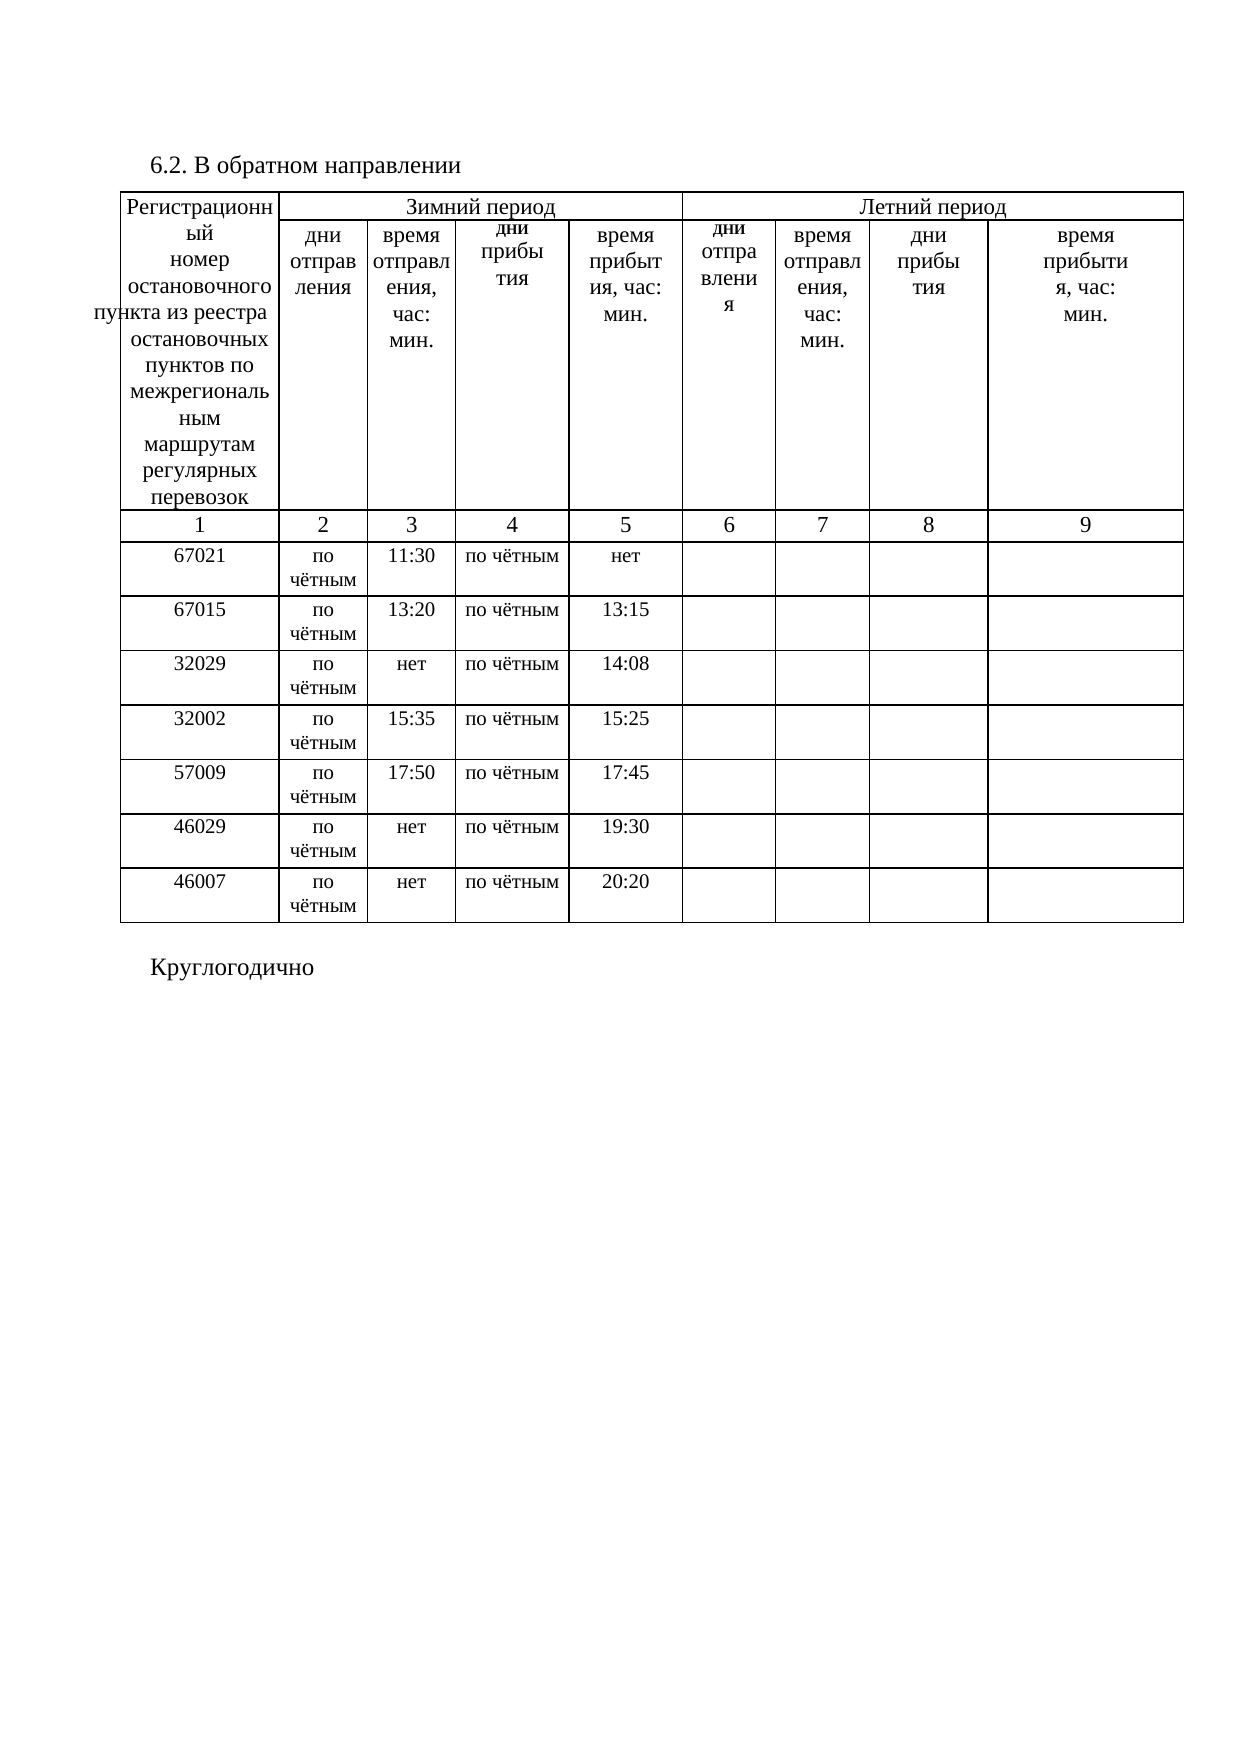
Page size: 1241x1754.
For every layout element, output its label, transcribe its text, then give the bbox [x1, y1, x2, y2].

table_header Летний период [683, 193, 1183, 219]
table_cell по чётным [280, 869, 367, 922]
table_cell дни отправ ления [280, 221, 367, 509]
table_cell 2 [280, 511, 367, 541]
table_cell 46029 [121, 815, 278, 867]
table_cell по чётным [280, 815, 367, 867]
table_cell 67015 [121, 597, 278, 650]
table_cell 4 [456, 511, 568, 541]
table_cell [989, 651, 1183, 704]
table_cell [989, 543, 1183, 595]
table_cell [870, 597, 987, 650]
table_cell 32002 [121, 706, 278, 758]
table_cell [989, 815, 1183, 867]
table_cell [989, 760, 1183, 813]
table_cell [870, 651, 987, 704]
table_cell нет [368, 815, 455, 867]
table_cell по чётным [280, 543, 367, 595]
table_cell 17:50 [368, 760, 455, 813]
table_cell 5 [570, 511, 682, 541]
table_cell 1 [121, 511, 278, 541]
table_cell 19:30 [570, 815, 682, 867]
table_cell нет [368, 651, 455, 704]
text Круглогодично [150, 952, 1090, 981]
table_cell нет [368, 869, 455, 922]
table_cell [776, 760, 869, 813]
table_cell [683, 706, 775, 758]
table_cell по чётным [280, 760, 367, 813]
table_cell 9 [989, 511, 1183, 541]
table_header Зимний период [280, 193, 682, 219]
table_cell 13:15 [570, 597, 682, 650]
table_cell 3 [368, 511, 455, 541]
table_cell по чётным [456, 815, 568, 867]
table_cell [870, 543, 987, 595]
table_cell [776, 543, 869, 595]
table_cell [683, 815, 775, 867]
table_cell 13:20 [368, 597, 455, 650]
table_header Регистрационный номер остановочного пункта из реестра остановочных пунктов по межрегиональным маршрутам регулярных перевозок [121, 193, 278, 509]
table_cell 32029 [121, 651, 278, 704]
table_cell [870, 760, 987, 813]
table_cell [776, 815, 869, 867]
table_cell по чётным [456, 706, 568, 758]
table_cell 67021 [121, 543, 278, 595]
table_cell [683, 651, 775, 704]
table_cell [870, 706, 987, 758]
table_cell [776, 706, 869, 758]
table_cell ДНИ отпра влени я [683, 221, 775, 509]
table_cell время прибыти я, час: мин. [989, 221, 1183, 509]
table_cell [776, 597, 869, 650]
table_cell 7 [776, 511, 869, 541]
table_cell 17:45 [570, 760, 682, 813]
table_cell 6 [683, 511, 775, 541]
table_cell [989, 869, 1183, 922]
table_cell по чётным [456, 597, 568, 650]
table_cell по чётным [456, 543, 568, 595]
table_cell время отправл ения, час: мин. [368, 221, 455, 509]
table_cell время отправл ения, час: мин. [776, 221, 869, 509]
table_cell по чётным [280, 597, 367, 650]
table_cell [776, 869, 869, 922]
table_cell 20:20 [570, 869, 682, 922]
table_cell 8 [870, 511, 987, 541]
table_cell по чётным [456, 651, 568, 704]
table_cell по чётным [456, 760, 568, 813]
table_cell [870, 815, 987, 867]
table_cell по чётным [280, 651, 367, 704]
table_cell [870, 869, 987, 922]
table_cell [683, 597, 775, 650]
table_cell 15:25 [570, 706, 682, 758]
table_cell [683, 869, 775, 922]
table_cell [989, 706, 1183, 758]
table_cell 11:30 [368, 543, 455, 595]
table_cell по чётным [280, 706, 367, 758]
table_cell [683, 543, 775, 595]
table_cell дни прибы тия [870, 221, 987, 509]
table_cell время прибыт ия, час: мин. [570, 221, 682, 509]
table_cell 15:35 [368, 706, 455, 758]
table_cell [989, 597, 1183, 650]
table_cell 46007 [121, 869, 278, 922]
table_cell 14:08 [570, 651, 682, 704]
table_cell [776, 651, 869, 704]
table_cell по чётным [456, 869, 568, 922]
text 6.2. В обратном направлении [150, 150, 1090, 179]
table_cell 57009 [121, 760, 278, 813]
table_cell нет [570, 543, 682, 595]
table_cell ДНИ прибы тия [456, 221, 568, 509]
table_cell [683, 760, 775, 813]
